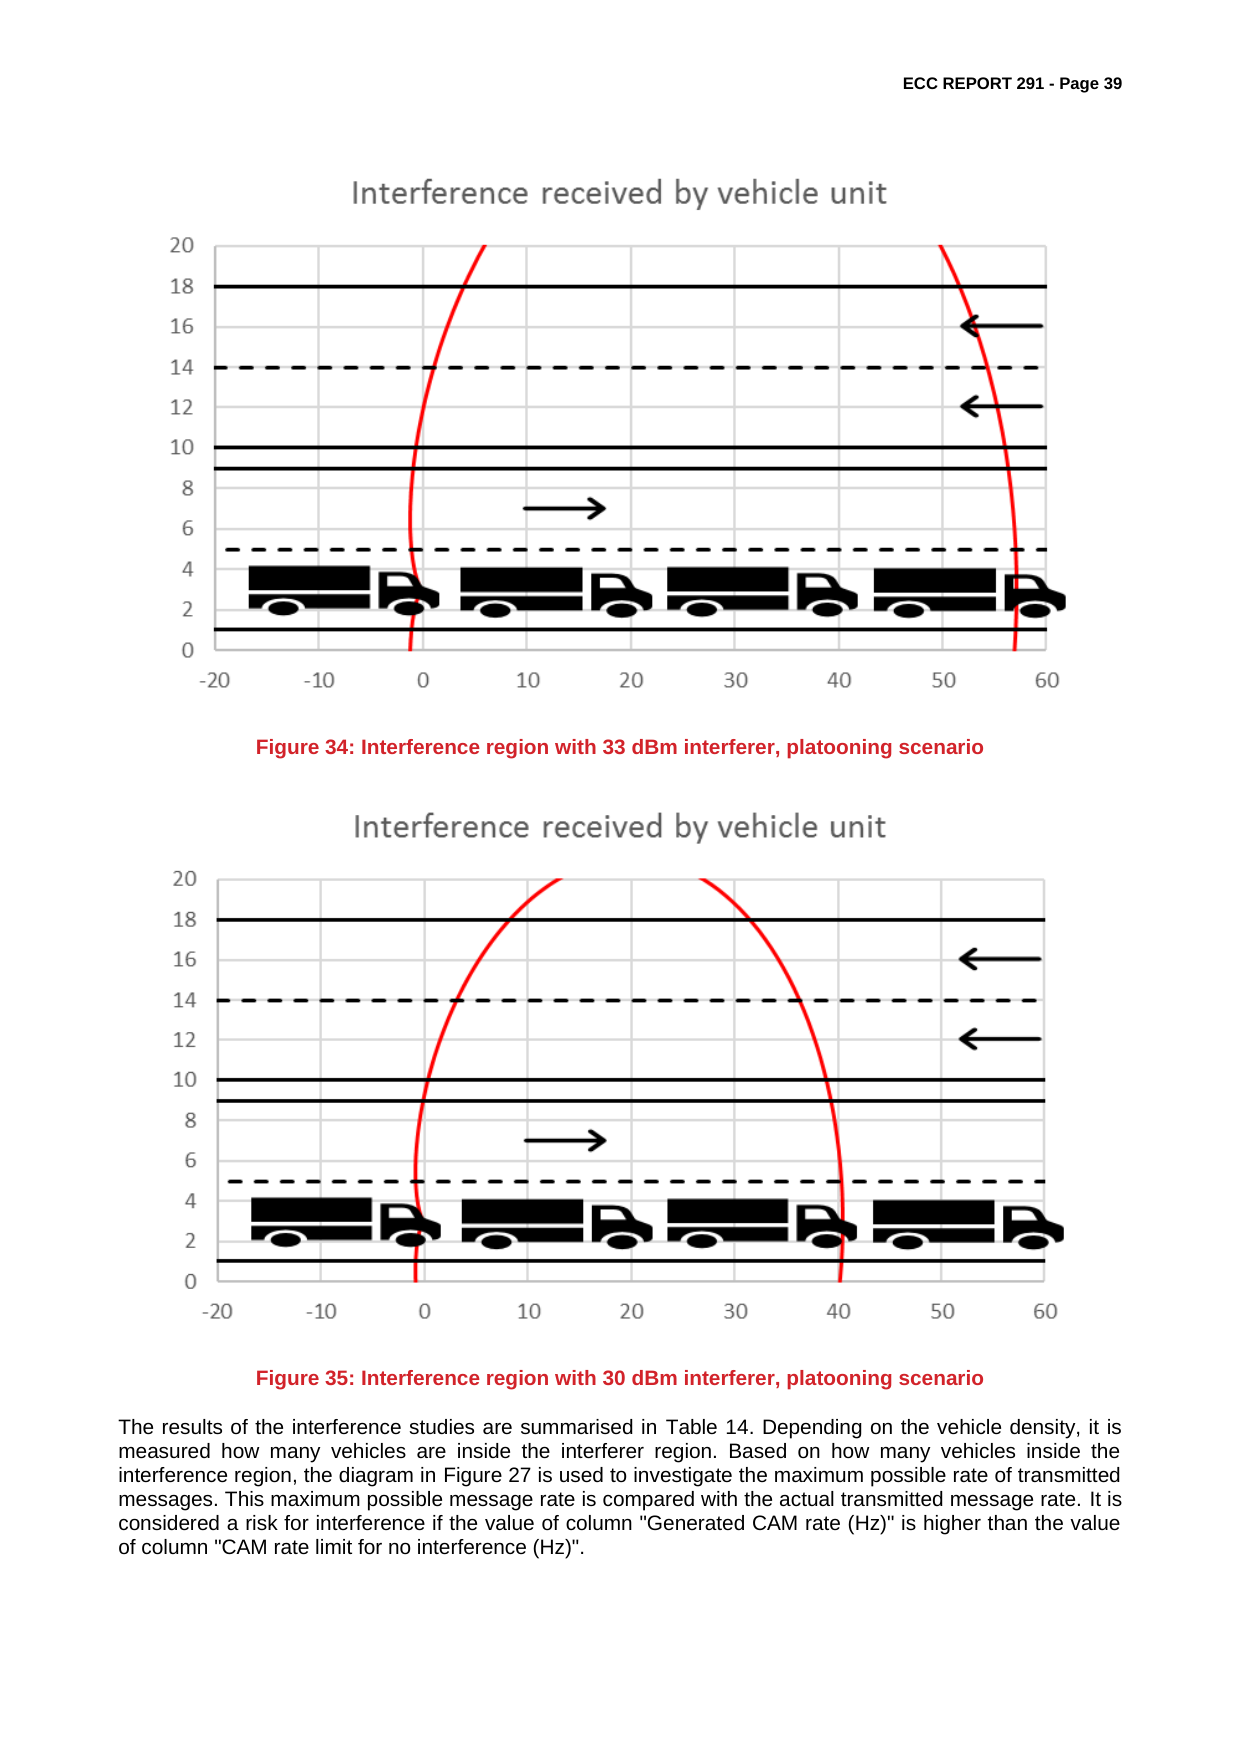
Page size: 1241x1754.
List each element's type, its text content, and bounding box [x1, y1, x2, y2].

text Figure 35: Interference region with 30 dBm interferer, platooning scenario [118, 1366, 1122, 1390]
text Figure 34: Interference region with 33 dBm interferer, platooning scenario [118, 735, 1122, 759]
text The results of the interference studies are summarised in Table 14. Depending on the vehicle density, it is measured how many vehicles are inside the interferer region. Based on how many vehicles inside the interference region, the diagram in Figure 27 is used to investigate the maximum possible rate of transmitted messages. This maximum possible message rate is compared with the actual transmitted message rate. It is considered a risk for interference if the value of column "Generated CAM rate (Hz)" is higher than the value of column "CAM rate limit for no interference (Hz)". [118, 1415, 1122, 1558]
picture [156, 783, 1085, 1341]
picture [153, 150, 1087, 710]
